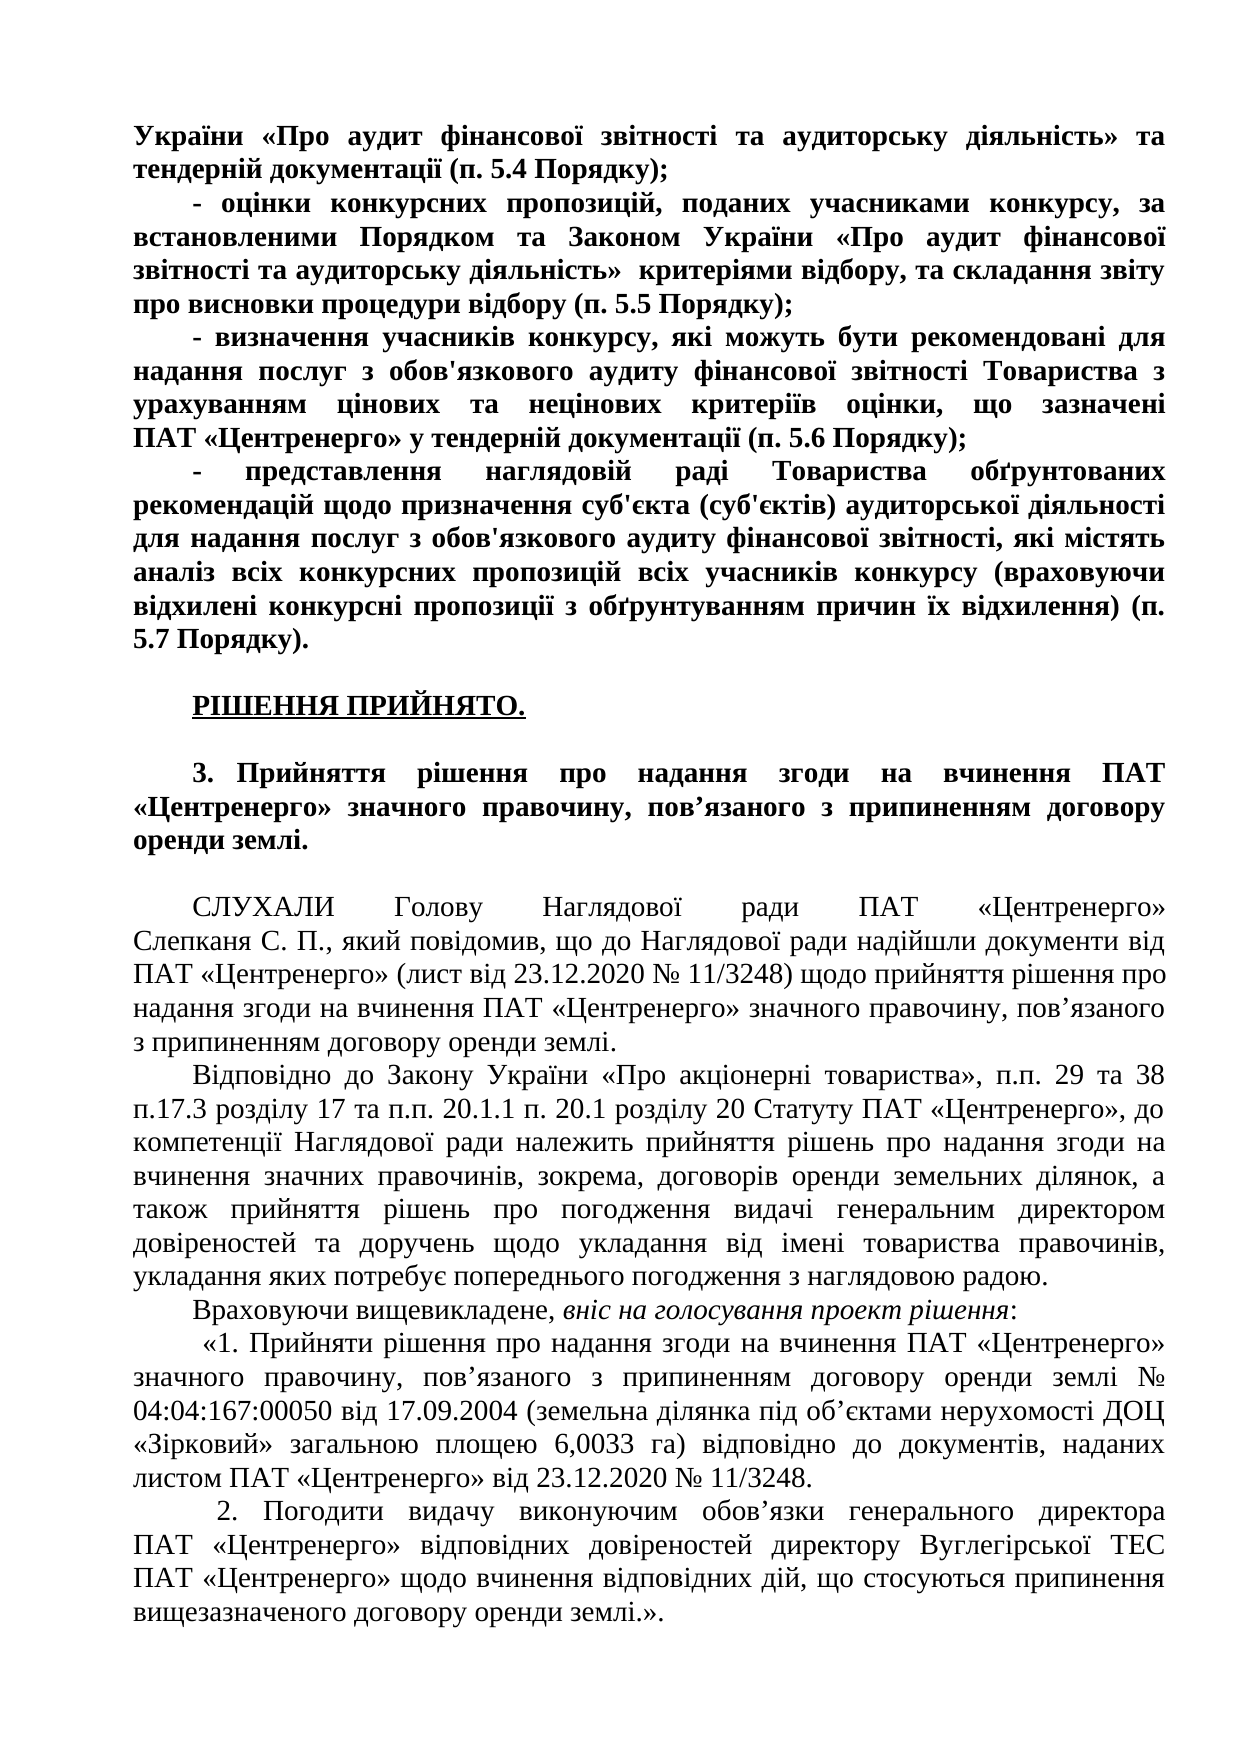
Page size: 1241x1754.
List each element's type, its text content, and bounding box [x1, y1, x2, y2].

text - представлення наглядовій раді Товариства обґрунтованих рекомендацій щодо призначення суб'єкта (суб'єктів) аудиторської діяльності для надання послуг з обов'язкового аудиту фінансової звітності, які містять аналіз всіх конкурсних пропозицій всіх учасників конкурсу (враховуючи відхилені конкурсні пропозиції з обґрунтуванням причин їх відхилення) (п. 5.7 Порядку). [133, 453, 1166, 655]
list Прийняття рішення про надання згоди на вчинення ПАТ «Центренерго» значного правочину, пов’язаного з припиненням договору оренди землі. [133, 755, 1166, 856]
text Враховуючи вищевикладене, вніс на голосування проект рішення: [133, 1292, 1166, 1326]
text РІШЕННЯ ПРИЙНЯТО. [133, 688, 1166, 722]
text - оцінки конкурсних пропозицій, поданих учасниками конкурсу, за встановленими Порядком та Законом України «Про аудит фінансової звітності та аудиторську діяльність» критеріями відбору, та складання звіту про висновки процедури відбору (п. 5.5 Порядку); [133, 185, 1166, 319]
text Відповідно до Закону України «Про акціонерні товариства», п.п. 29 та 38 п.17.3 розділу 17 та п.п. 20.1.1 п. 20.1 розділу 20 Статуту ПАТ «Центренерго», до компетенції Наглядової ради належить прийняття рішень про надання згоди на вчинення значних правочинів, зокрема, договорів оренди земельних ділянок, а також прийняття рішень про погодження видачі генеральним директором довіреностей та доручень щодо укладання від імені товариства правочинів, укладання яких потребує попереднього погодження з наглядовою радою. [133, 1057, 1166, 1292]
text «1. Прийняти рішення про надання згоди на вчинення ПАТ «Центренерго» значного правочину, пов’язаного з припиненням договору оренди землі № 04:04:167:00050 від 17.09.2004 (земельна ділянка під об’єктами нерухомості ДОЦ «Зірковий» загальною площею 6,0033 га) відповідно до документів, наданих листом ПАТ «Центренерго» від 23.12.2020 № 11/3248. [133, 1326, 1166, 1493]
text - визначення учасників конкурсу, які можуть бути рекомендовані для надання послуг з обов'язкового аудиту фінансової звітності Товариства з урахуванням цінових та нецінових критеріїв оцінки, що зазначені ПАТ «Центренерго» у тендерній документації (п. 5.6 Порядку); [133, 319, 1166, 453]
text 2. Погодити видачу виконуючим обов’язки генерального директора ПАТ «Центренерго» відповідних довіреностей директору Вуглегірської ТЕС ПАТ «Центренерго» щодо вчинення відповідних дій, що стосуються припинення вищезазначеного договору оренди землі.». [133, 1493, 1166, 1627]
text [133, 118, 1166, 185]
text СЛУХАЛИ Голову Наглядової ради ПАТ «Центренерго» Слепканя С. П., який повідомив, що до Наглядової ради надійшли документи від ПАТ «Центренерго» (лист від 23.12.2020 № 11/3248) щодо прийняття рішення про надання згоди на вчинення ПАТ «Центренерго» значного правочину, пов’язаного з припиненням договору оренди землі. [133, 889, 1166, 1057]
